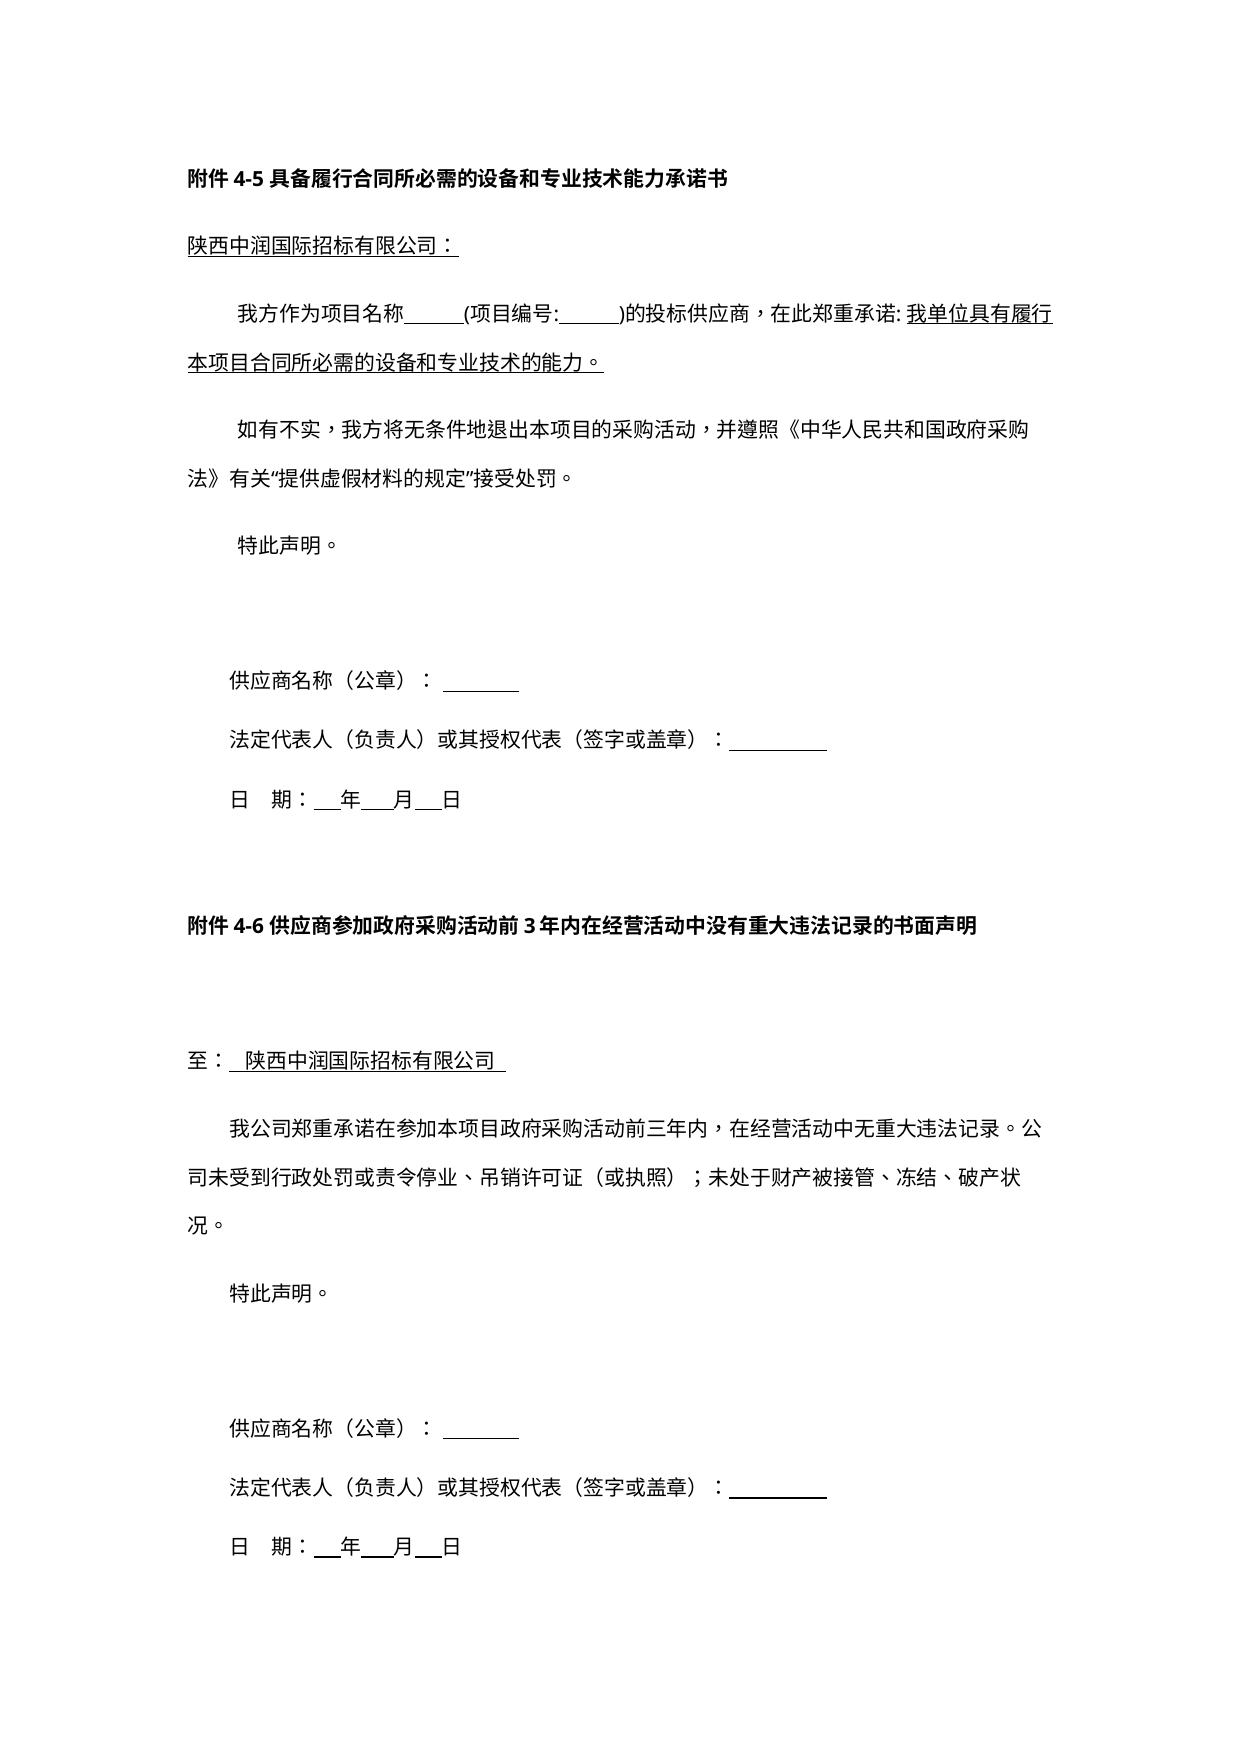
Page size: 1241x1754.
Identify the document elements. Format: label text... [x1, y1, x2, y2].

text 附件4-5 具备履行合同所必需的设备和专业技术能力承诺书 [187, 162, 1053, 194]
text 附件4-6 供应商参加政府采购活动前3年内在经营活动中没有重大违法记录的书面声明 [187, 909, 1053, 942]
text 至： 陕西中润国际招标有限公司 [187, 1044, 1053, 1077]
text 特此声明。 [187, 1277, 1053, 1309]
text 特此声明。 [187, 529, 1053, 562]
text 我公司郑重承诺在参加本项目政府采购活动前三年内，在经营活动中无重大违法记录。公司未受到行政处罚或责令停业、吊销许可证（或执照）；未处于财产被接管、冻结、破产状况。 [187, 1112, 1053, 1242]
text 供应商名称（公章）： [187, 1412, 1053, 1444]
text 日 期： 年 月 日 [187, 783, 1053, 815]
text 法定代表人（负责人）或其授权代表（签字或盖章）： [187, 1471, 1053, 1504]
text 供应商名称（公章）： [187, 664, 1053, 697]
text 日 期： 年 月 日 [187, 1530, 1053, 1563]
text 陕西中润国际招标有限公司： [187, 229, 1053, 262]
text 法定代表人（负责人）或其授权代表（签字或盖章）： [187, 724, 1053, 756]
text 我方作为项目名称 (项目编号: )的投标供应商，在此郑重承诺: 我单位具有履行本项目合同所必需的设备和专业技术的能力。 [187, 297, 1053, 378]
text 如有不实，我方将无条件地退出本项目的采购活动，并遵照《中华人民共和国政府采购法》有关“提供虚假材料的规定”接受处罚。 [187, 413, 1053, 494]
